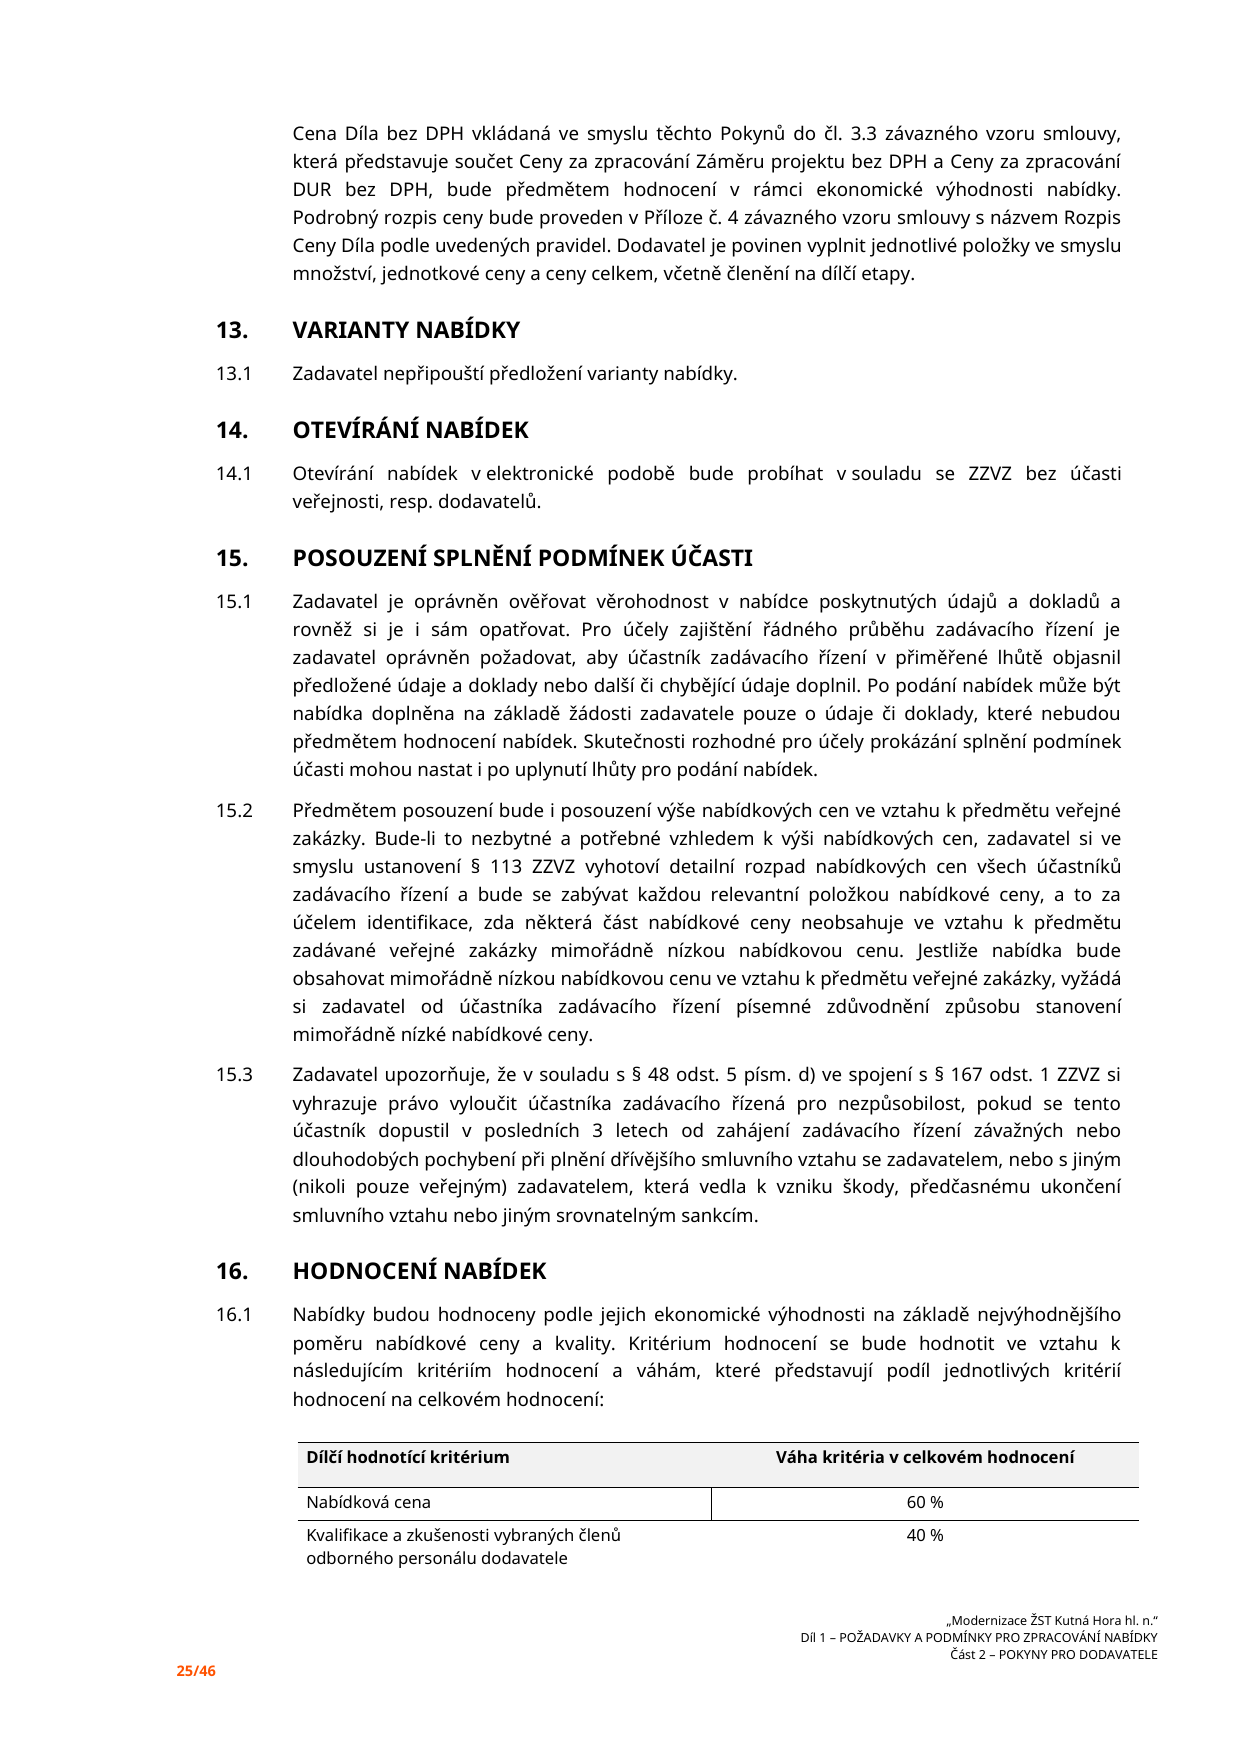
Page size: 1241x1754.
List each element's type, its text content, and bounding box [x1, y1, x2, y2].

text Zadavatel je oprávněn ověřovat věrohodnost v nabídce poskytnutých údajů a dokladů a rovněž si je i sám opatřovat. Pro účely zajištění řádného průběhu zadávacího řízení je zadavatel oprávněn požadovat, aby účastník zadávacího řízení v přiměřené lhůtě objasnil předložené údaje a doklady nebo další či chybějící údaje doplnil. Po podání nabídek může být nabídka doplněna na základě žádosti zadavatele pouze o údaje či doklady, které nebudou předmětem hodnocení nabídek. Skutečnosti rozhodné pro účely prokázání splnění podmínek účasti mohou nastat i po uplynutí lhůty pro podání nabídek. [216, 588, 1122, 782]
table_cell Nabídková cena [298, 1488, 711, 1520]
text Zadavatel nepřipouští předložení varianty nabídky. [216, 361, 1122, 386]
list Cena Díla bez DPH vkládaná ve smyslu těchto Pokynů do čl. 3.3 závazného vzoru smlouvy, která představuje součet Ceny za zpracování Záměru projektu bez DPH a Ceny za zpracování DUR bez DPH, bude předmětem hodnocení v rámci ekonomické výhodnosti nabídky. Podrobný rozpis ceny bude proveden v Příloze č. 4 závazného vzoru smlouvy s názvem Rozpis Ceny Díla podle uvedených pravidel. Dodavatel je povinen vyplnit jednotlivé položky ve smyslu množství, jednotkové ceny a ceny celkem, včetně členění na dílčí etapy. [292, 121, 1122, 286]
table_cell Kvalifikace a zkušenosti vybraných členů odborného personálu dodavatele [298, 1521, 711, 1575]
table_header Dílčí hodnotící kritérium [298, 1443, 711, 1487]
text OTEVÍRÁNÍ NABÍDEK [216, 414, 1122, 445]
text Zadavatel upozorňuje, že v souladu s § 48 odst. 5 písm. d) ve spojení s § 167 odst. 1 ZZVZ si vyhrazuje právo vyloučit účastníka zadávacího řízená pro nezpůsobilost, pokud se tento účastník dopustil v posledních 3 letech od zahájení zadávacího řízení závažných nebo dlouhodobých pochybení při plnění dřívějšího smluvního vztahu se zadavatelem, nebo s jiným (nikoli pouze veřejným) zadavatelem, která vedla k vzniku škody, předčasnému ukončení smluvního vztahu nebo jiným srovnatelným sankcím. [216, 1062, 1122, 1227]
text Předmětem posouzení bude i posouzení výše nabídkových cen ve vztahu k předmětu veřejné zakázky. Bude-li to nezbytné a potřebné vzhledem k výši nabídkových cen, zadavatel si ve smyslu ustanovení § 113 ZZVZ vyhotoví detailní rozpad nabídkových cen všech účastníků zadávacího řízení a bude se zabývat každou relevantní položkou nabídkové ceny, a to za účelem identifikace, zda některá část nabídkové ceny neobsahuje ve vztahu k předmětu zadávané veřejné zakázky mimořádně nízkou nabídkovou cenu. Jestliže nabídka bude obsahovat mimořádně nízkou nabídkovou cenu ve vztahu k předmětu veřejné zakázky, vyžádá si zadavatel od účastníka zadávacího řízení písemné zdůvodnění způsobu stanovení mimořádně nízké nabídkové ceny. [216, 797, 1122, 1047]
text HODNOCENÍ NABÍDEK [216, 1255, 1122, 1286]
text Otevírání nabídek v elektronické podobě bude probíhat v souladu se ZZVZ bez účasti veřejnosti, resp. dodavatelů. [216, 461, 1122, 514]
table_header Váha kritéria v celkovém hodnocení [711, 1443, 1139, 1487]
text VARIANTY NABÍDKY [216, 314, 1122, 345]
table_cell 60 % [712, 1488, 1139, 1520]
text POSOUZENÍ SPLNĚNÍ PODMÍNEK ÚČASTI [216, 542, 1122, 573]
table_cell 40 % [711, 1521, 1139, 1575]
text Nabídky budou hodnoceny podle jejich ekonomické výhodnosti na základě nejvýhodnějšího poměru nabídkové ceny a kvality. Kritérium hodnocení se bude hodnotit ve vztahu k následujícím kritériím hodnocení a váhám, které představují podíl jednotlivých kritérií hodnocení na celkovém hodnocení: [216, 1302, 1122, 1411]
